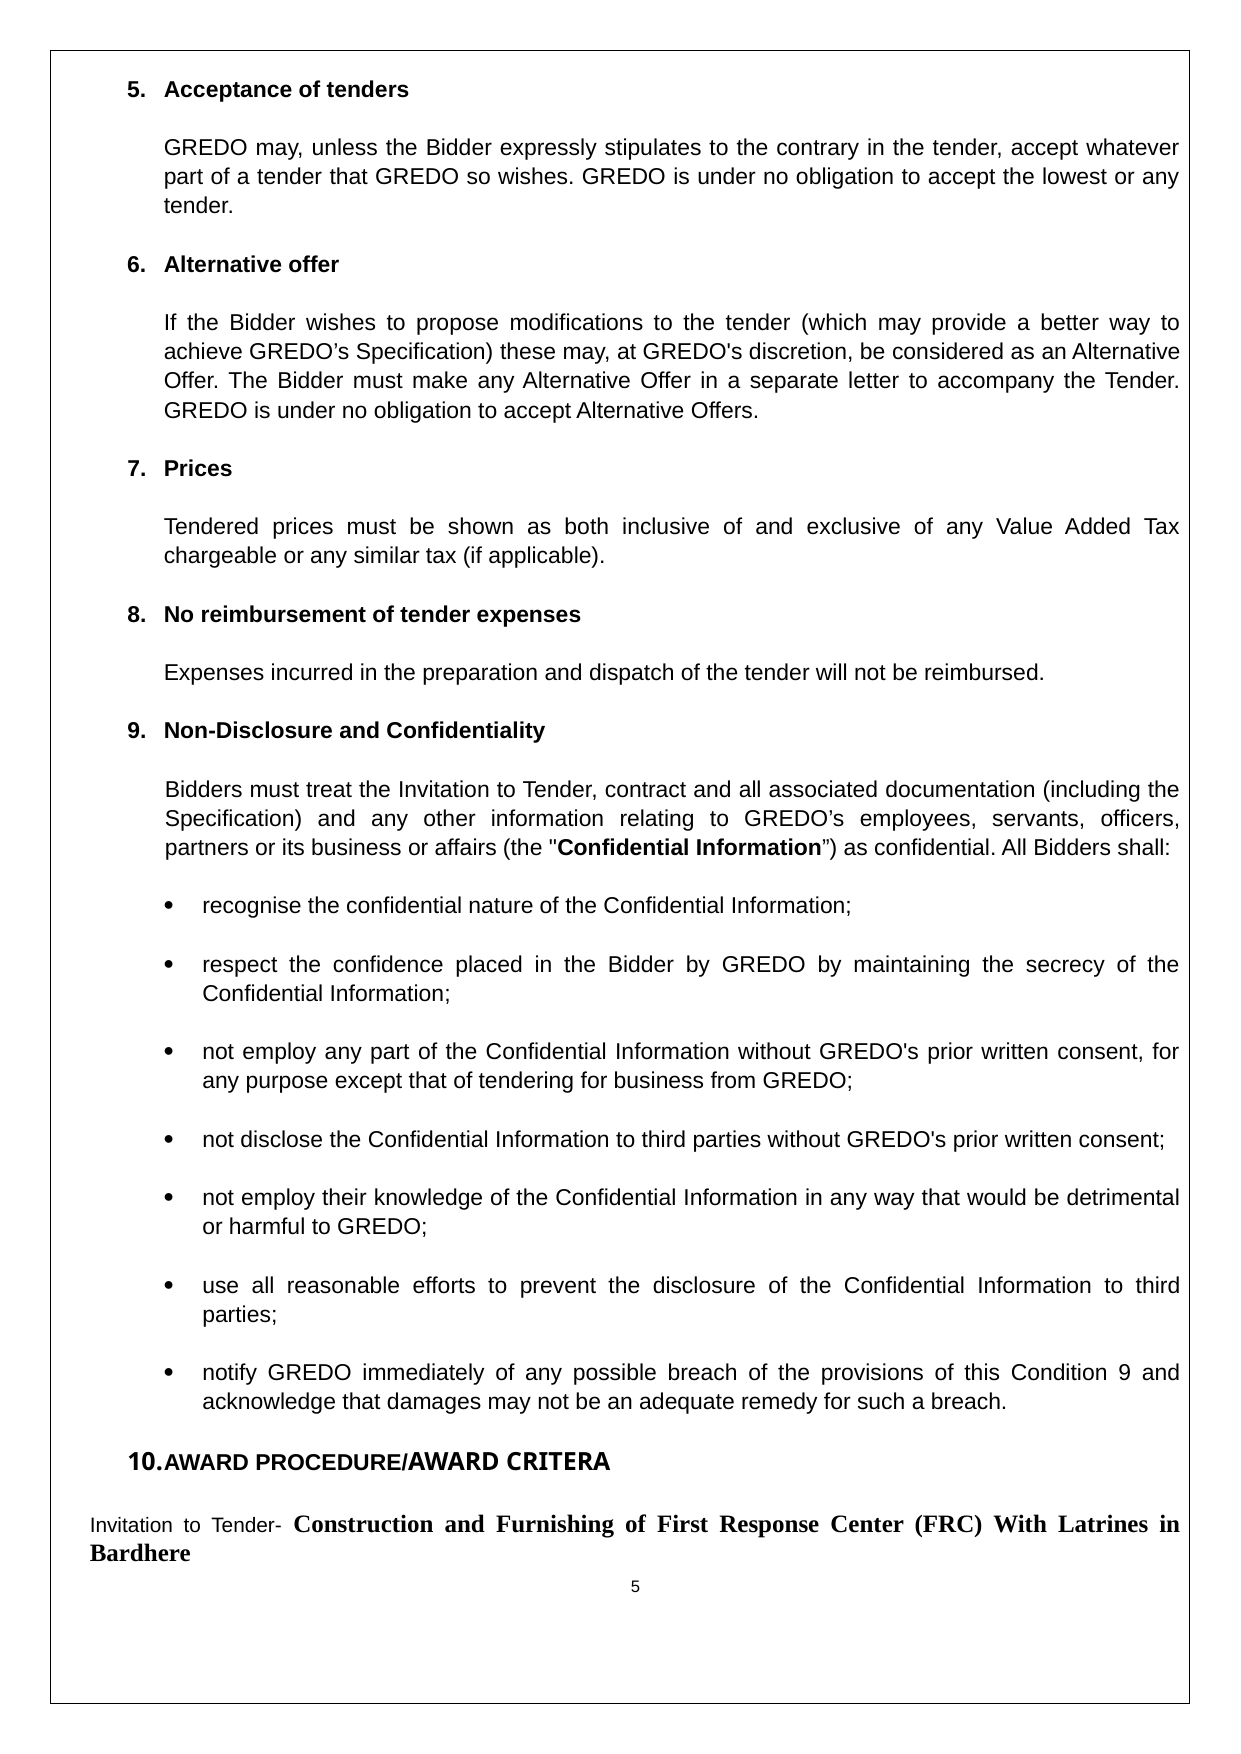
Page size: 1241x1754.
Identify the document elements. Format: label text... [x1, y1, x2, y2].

list Alternative offer [127, 248, 1181, 277]
list Prices [127, 452, 1181, 481]
text Bidders must treat the Invitation to Tender, contract and all associated documentation (including the Specification) and any other information relating to GREDO’s employees, servants, officers, partners or its business or affairs (the "Confidential Information”) as confidential. All Bidders shall: [164, 773, 1181, 860]
text Tendered prices must be shown as both inclusive of and exclusive of any Value Added Tax chargeable or any similar tax (if applicable). [163, 510, 1181, 569]
list Acceptance of tenders [127, 73, 1181, 102]
list No reimbursement of tender expenses [127, 598, 1181, 627]
text Expenses incurred in the preparation and dispatch of the tender will not be reimbursed. [163, 656, 1181, 685]
list not employ any part of the Confidential Information without GREDO's prior written consent, for any purpose except that of tendering for business from GREDO; [164, 1035, 1181, 1094]
list use all reasonable efforts to prevent the disclosure of the Confidential Information to third parties; [164, 1269, 1181, 1327]
list not employ their knowledge of the Confidential Information in any way that would be detrimental or harmful to GREDO; [164, 1181, 1181, 1239]
text GREDO may, unless the Bidder expressly stipulates to the contrary in the tender, accept whatever part of a tender that GREDO so wishes. GREDO is under no obligation to accept the lowest or any tender. [163, 131, 1181, 219]
subtitle Award Procedure/AWARD CRITERA [127, 1444, 1181, 1478]
list respect the confidence placed in the Bidder by GREDO by maintaining the secrecy of the Confidential Information; [164, 948, 1181, 1006]
list Non-Disclosure and Confidentiality [127, 714, 1181, 744]
list notify GREDO immediately of any possible breach of the provisions of this Condition 9 and acknowledge that damages may not be an adequate remedy for such a breach. [164, 1356, 1181, 1414]
text If the Bidder wishes to propose modifications to the tender (which may provide a better way to achieve GREDO’s Specification) these may, at GREDO's discretion, be considered as an Alternative Offer. The Bidder must make any Alternative Offer in a separate letter to accompany the Tender. GREDO is under no obligation to accept Alternative Offers. [163, 306, 1181, 423]
list recognise the confidential nature of the Confidential Information; [164, 889, 1181, 919]
list not disclose the Confidential Information to third parties without GREDO's prior written consent; [164, 1123, 1181, 1152]
